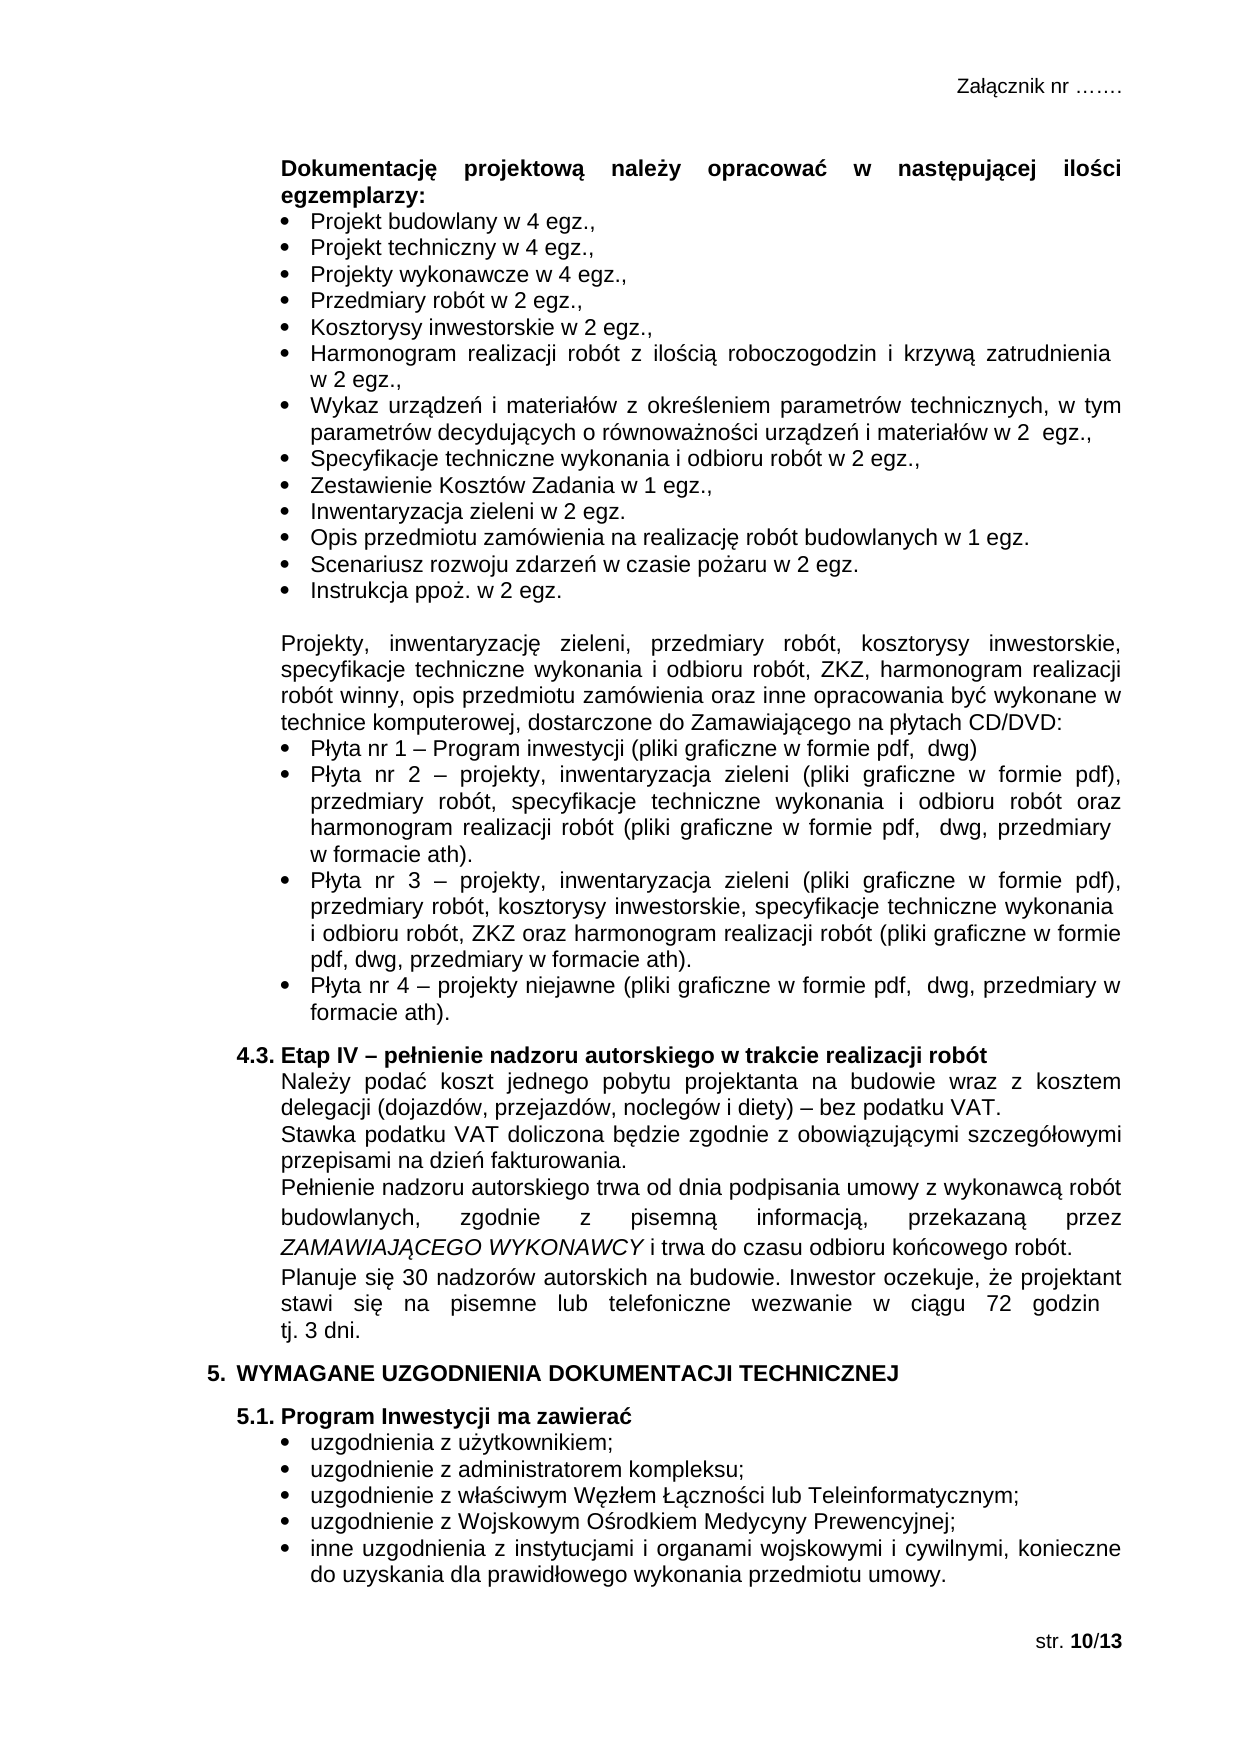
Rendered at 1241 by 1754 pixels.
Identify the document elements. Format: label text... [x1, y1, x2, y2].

text Projekty, inwentaryzację zieleni, przedmiary robót, kosztorysy inwestorskie, specyfikacje techniczne wykonania i odbioru robót, ZKZ, harmonogram realizacji robót winny, opis przedmiotu zamówienia oraz inne opracowania być wykonane w technice komputerowej, dostarczone do Zamawiającego na płytach CD/DVD: [281, 630, 1122, 735]
list Inwentaryzacja zieleni w 2 egz. [281, 498, 1122, 524]
list Etap IV – pełnienie nadzoru autorskiego w trakcie realizacji robót [236, 1042, 1122, 1068]
list uzgodnienie z właściwym Węzłem Łączności lub Teleinformatycznym; [281, 1482, 1122, 1508]
text Dokumentację projektową należy opracować w następującej ilości egzemplarzy: [281, 155, 1122, 208]
text Pełnienie nadzoru autorskiego trwa od dnia podpisania umowy z wykonawcą robót budowlanych, zgodnie z pisemną informacją, przekazaną przez ZAMAWIAJĄCEGO WYKONAWCY i trwa do czasu odbioru końcowego robót. [281, 1173, 1122, 1260]
text Planuje się 30 nadzorów autorskich na budowie. Inwestor oczekuje, że projektant stawi się na pisemne lub telefoniczne wezwanie w ciągu 72 godzin tj. 3 dni. [281, 1264, 1122, 1343]
list Specyfikacje techniczne wykonania i odbioru robót w 2 egz., [281, 445, 1122, 472]
list Instrukcja ppoż. w 2 egz. [281, 577, 1122, 603]
list Kosztorysy inwestorskie w 2 egz., [281, 313, 1122, 340]
list Przedmiary robót w 2 egz., [281, 287, 1122, 313]
list Płyta nr 4 – projekty niejawne (pliki graficzne w formie pdf, dwg, przedmiary w formacie ath). [281, 972, 1122, 1025]
list Program Inwestycji ma zawierać [236, 1403, 1122, 1429]
list Scenariusz rozwoju zdarzeń w czasie pożaru w 2 egz. [281, 551, 1122, 577]
list Płyta nr 1 – Program inwestycji (pliki graficzne w formie pdf, dwg) [281, 735, 1122, 761]
list Wykaz urządzeń i materiałów z określeniem parametrów technicznych, w tym parametrów decydujących o równoważności urządzeń i materiałów w 2 egz., [281, 392, 1122, 445]
list Płyta nr 3 – projekty, inwentaryzacja zieleni (pliki graficzne w formie pdf), przedmiary robót, kosztorysy inwestorskie, specyfikacje techniczne wykonania i odbioru robót, ZKZ oraz harmonogram realizacji robót (pliki graficzne w formie pdf, dwg, przedmiary w formacie ath). [281, 867, 1122, 972]
text Należy podać koszt jednego pobytu projektanta na budowie wraz z kosztem delegacji (dojazdów, przejazdów, noclegów i diety) – bez podatku VAT. [281, 1068, 1122, 1121]
list uzgodnienia z użytkownikiem; [281, 1429, 1122, 1456]
list Zestawienie Kosztów Zadania w 1 egz., [281, 472, 1122, 498]
list Opis przedmiotu zamówienia na realizację robót budowlanych w 1 egz. [281, 524, 1122, 551]
text Stawka podatku VAT doliczona będzie zgodnie z obowiązującymi szczegółowymi przepisami na dzień fakturowania. [281, 1121, 1122, 1173]
list Projekty wykonawcze w 4 egz., [281, 261, 1122, 287]
list Projekt techniczny w 4 egz., [281, 234, 1122, 261]
list inne uzgodnienia z instytucjami i organami wojskowymi i cywilnymi, konieczne do uzyskania dla prawidłowego wykonania przedmiotu umowy. [281, 1534, 1122, 1587]
list WYMAGANE UZGODNIENIA DOKUMENTACJI TECHNICZNEJ [207, 1360, 1122, 1386]
list Projekt budowlany w 4 egz., [281, 208, 1122, 234]
list uzgodnienie z administratorem kompleksu; [281, 1456, 1122, 1482]
list uzgodnienie z Wojskowym Ośrodkiem Medycyny Prewencyjnej; [281, 1508, 1122, 1534]
list Płyta nr 2 – projekty, inwentaryzacja zieleni (pliki graficzne w formie pdf), przedmiary robót, specyfikacje techniczne wykonania i odbioru robót oraz harmonogram realizacji robót (pliki graficzne w formie pdf, dwg, przedmiary w formacie ath). [281, 761, 1122, 867]
list Harmonogram realizacji robót z ilością roboczogodzin i krzywą zatrudnienia w 2 egz., [281, 340, 1122, 392]
